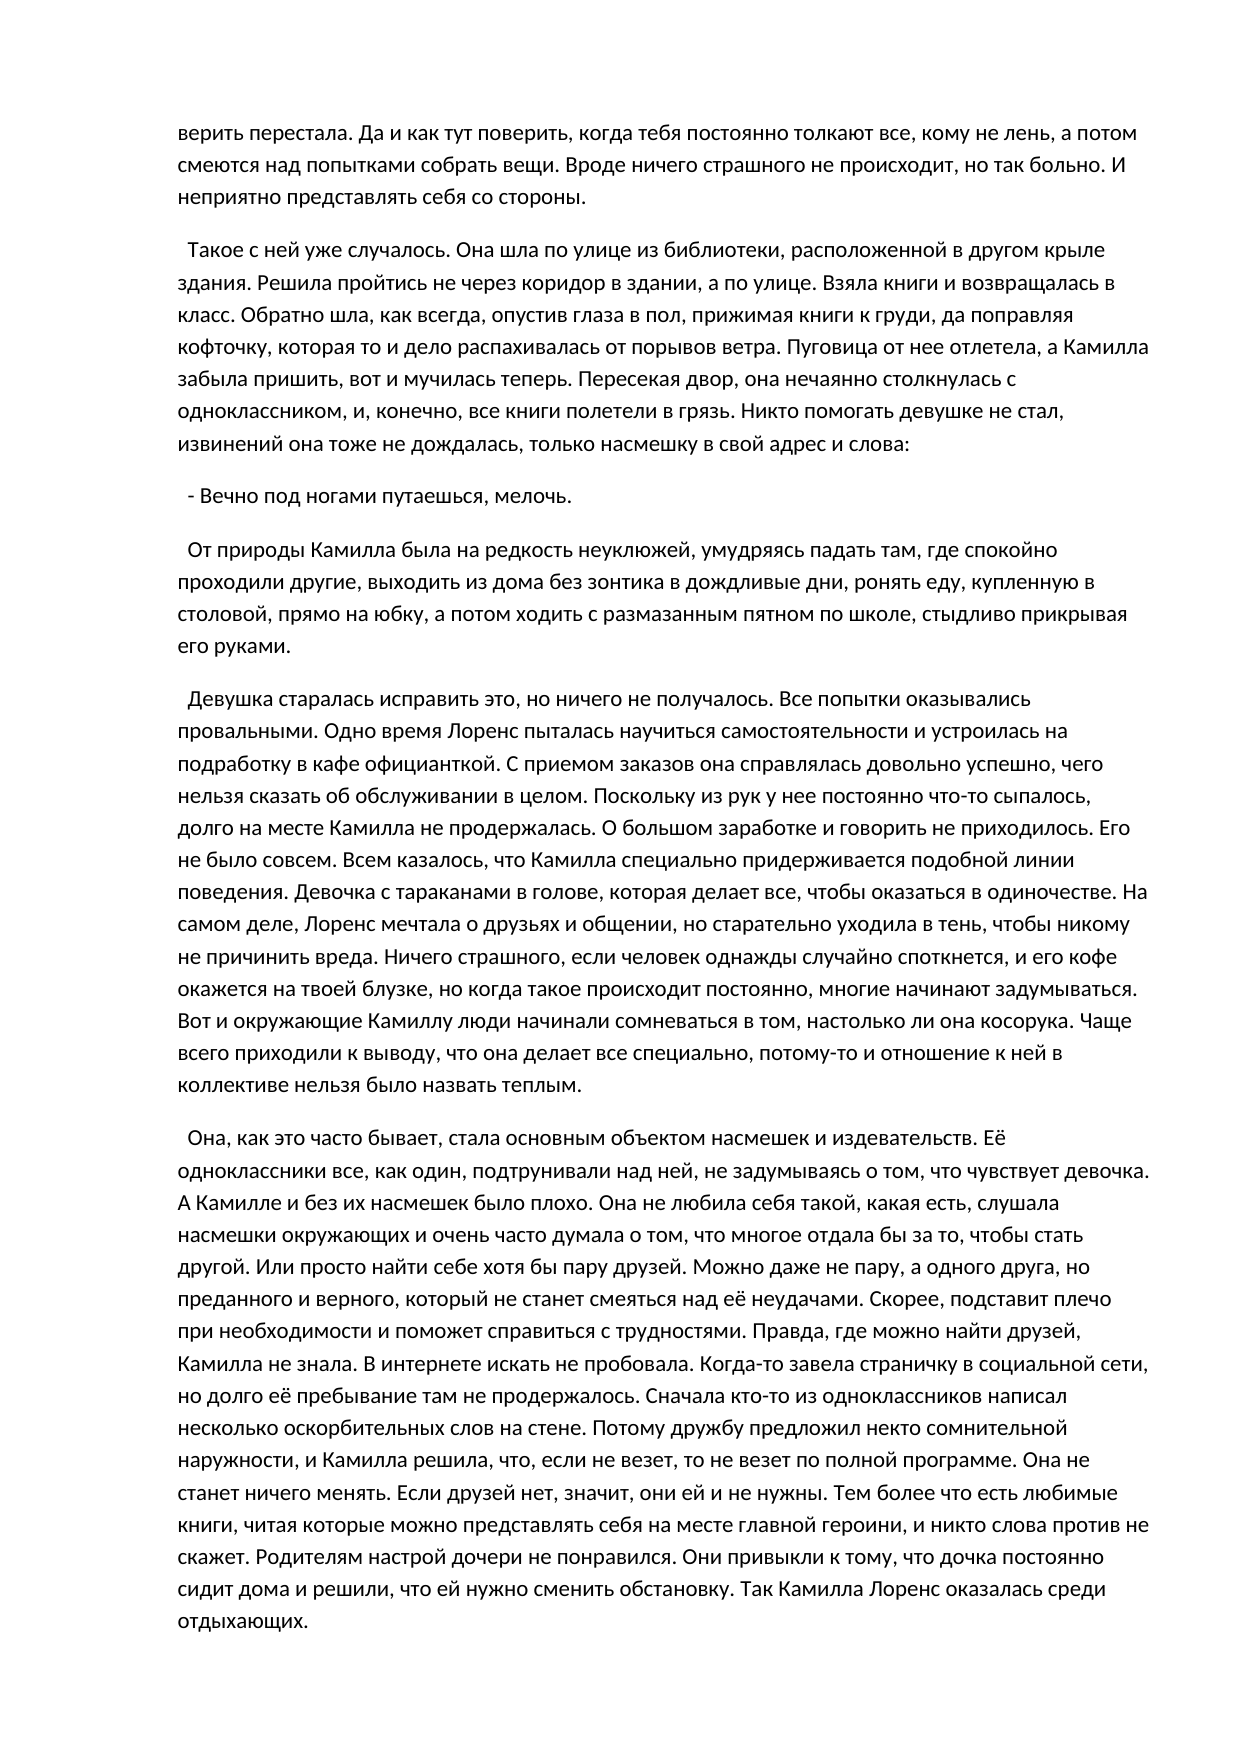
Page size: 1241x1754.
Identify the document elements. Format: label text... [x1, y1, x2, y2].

text Она, как это часто бывает, стала основным объектом насмешек и издевательств. Её одноклассники все, как один, подтрунивали над ней, не задумываясь о том, что чувствует девочка. А Камилле и без их насмешек было плохо. Она не любила себя такой, какая есть, слушала насмешки окружающих и очень часто думала о том, что многое отдала бы за то, чтобы стать другой. Или просто найти себе хотя бы пару друзей. Можно даже не пару, а одного друга, но преданного и верного, который не станет смеяться над её неудачами. Скорее, подставит плечо при необходимости и поможет справиться с трудностями. Правда, где можно найти друзей, Камилла не знала. В интернете искать не пробовала. Когда-то завела страничку в социальной сети, но долго её пребывание там не продержалось. Сначала кто-то из одноклассников написал несколько оскорбительных слов на стене. Потому дружбу предложил некто сомнительной наружности, и Камилла решила, что, если не везет, то не везет по полной программе. Она не станет ничего менять. Если друзей нет, значит, они ей и не нужны. Тем более что есть любимые книги, читая которые можно представлять себя на месте главной героини, и никто слова против не скажет. Родителям настрой дочери не понравился. Они привыкли к тому, что дочка постоянно сидит дома и решили, что ей нужно сменить обстановку. Так Камилла Лоренс оказалась среди отдыхающих. [177, 1123, 1152, 1634]
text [177, 118, 1152, 211]
text - Вечно под ногами путаешься, мелочь. [177, 482, 1152, 510]
text Такое с ней уже случалось. Она шла по улице из библиотеки, расположенной в другом крыле здания. Решила пройтись не через коридор в здании, а по улице. Взяла книги и возвращалась в класс. Обратно шла, как всегда, опустив глаза в пол, прижимая книги к груди, да поправляя кофточку, которая то и дело распахивалась от порывов ветра. Пуговица от нее отлетела, а Камилла забыла пришить, вот и мучилась теперь. Пересекая двор, она нечаянно столкнулась с одноклассником, и, конечно, все книги полетели в грязь. Никто помогать девушке не стал, извинений она тоже не дождалась, только насмешку в свой адрес и слова: [177, 236, 1152, 457]
text Девушка старалась исправить это, но ничего не получалось. Все попытки оказывались провальными. Одно время Лоренс пыталась научиться самостоятельности и устроилась на подработку в кафе официанткой. С приемом заказов она справлялась довольно успешно, чего нельзя сказать об обслуживании в целом. Поскольку из рук у нее постоянно что-то сыпалось, долго на месте Камилла не продержалась. О большом заработке и говорить не приходилось. Его не было совсем. Всем казалось, что Камилла специально придерживается подобной линии поведения. Девочка с тараканами в голове, которая делает все, чтобы оказаться в одиночестве. На самом деле, Лоренс мечтала о друзьях и общении, но старательно уходила в тень, чтобы никому не причинить вреда. Ничего страшного, если человек однажды случайно споткнется, и его кофе окажется на твоей блузке, но когда такое происходит постоянно, многие начинают задумываться. Вот и окружающие Камиллу люди начинали сомневаться в том, настолько ли она косорука. Чаще всего приходили к выводу, что она делает все специально, потому-то и отношение к ней в коллективе нельзя было назвать теплым. [177, 684, 1152, 1098]
text От природы Камилла была на редкость неуклюжей, умудряясь падать там, где спокойно проходили другие, выходить из дома без зонтика в дождливые дни, ронять еду, купленную в столовой, прямо на юбку, а потом ходить с размазанным пятном по школе, стыдливо прикрывая его руками. [177, 535, 1152, 659]
